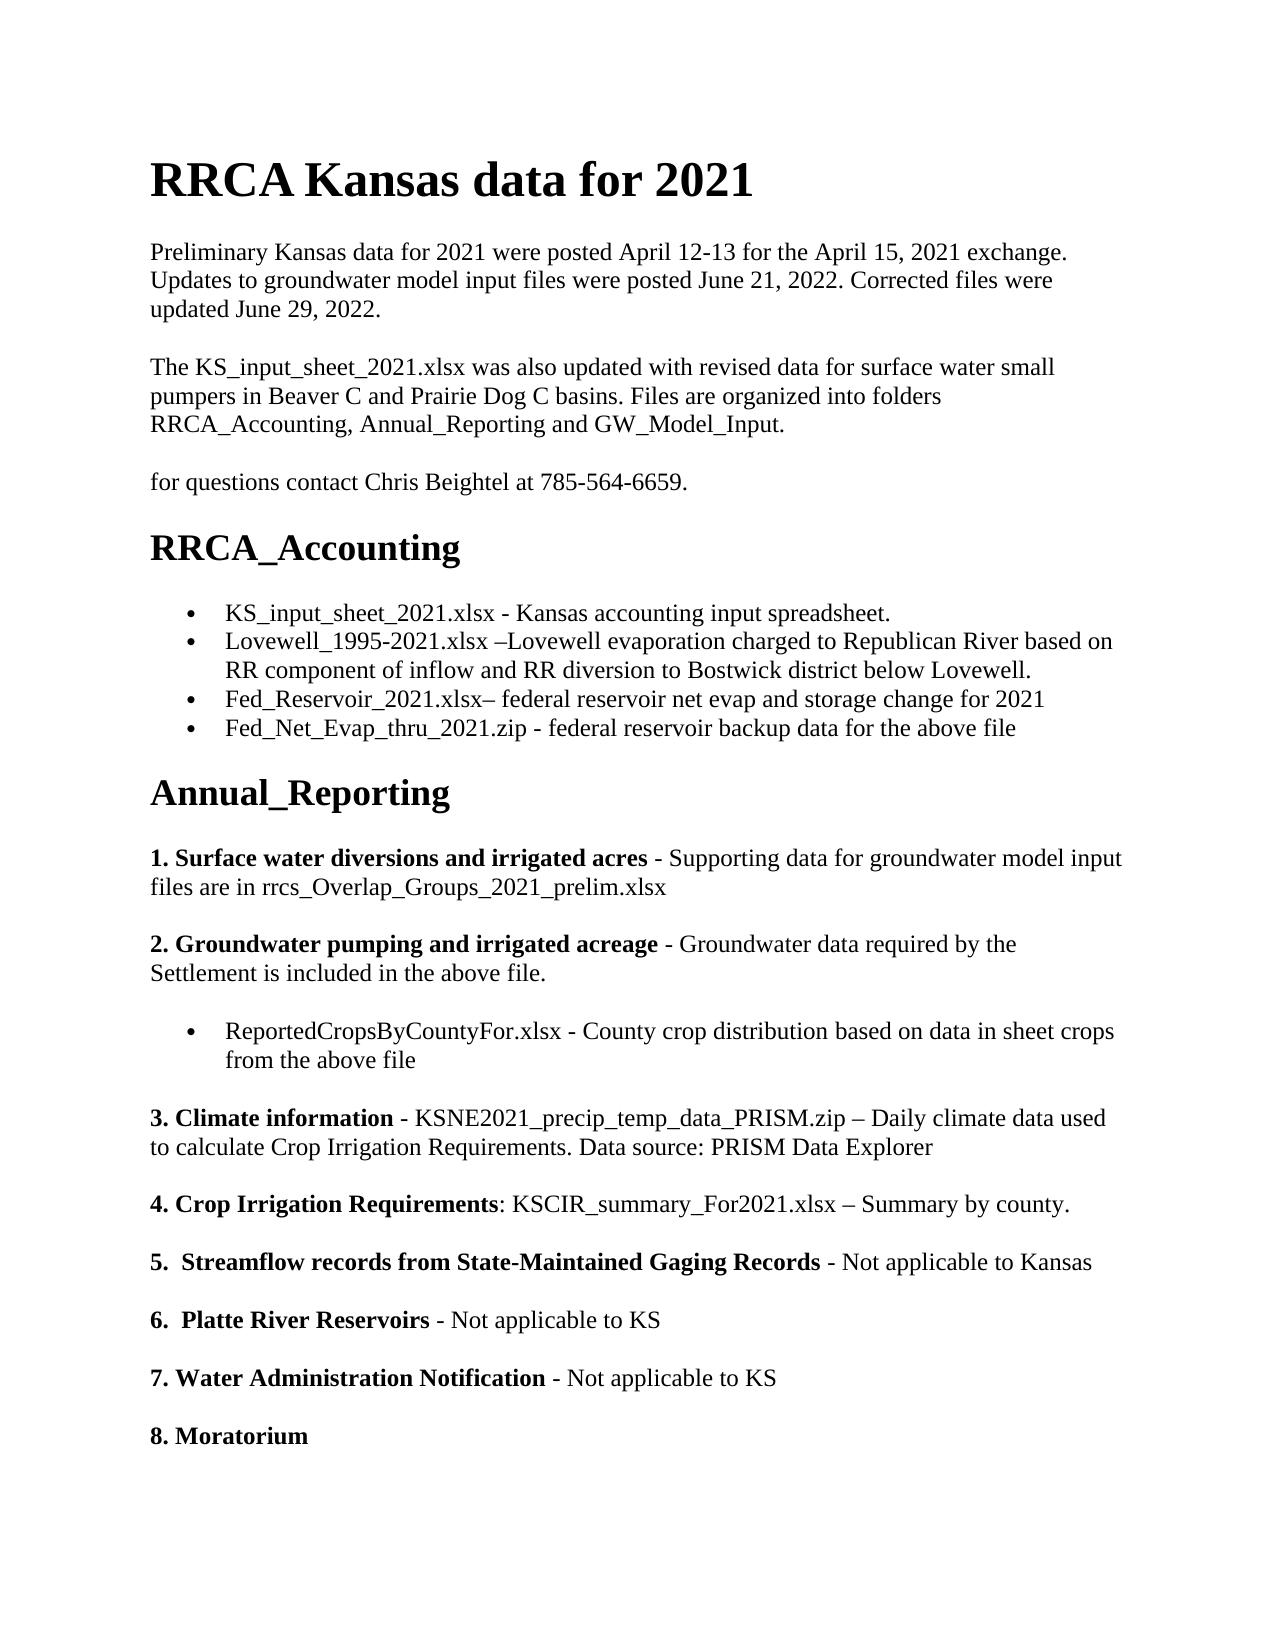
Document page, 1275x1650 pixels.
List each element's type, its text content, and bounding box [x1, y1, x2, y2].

text 4. Crop Irrigation Requirements: KSCIR_summary_For2021.xlsx – Summary by county. [150, 1189, 1125, 1218]
text for questions contact Chris Beightel at 785-564-6659. [150, 467, 1125, 496]
text 1. Surface water diversions and irrigated acres - Supporting data for groundwater model input files are in rrcs_Overlap_Groups_2021_prelim.xlsx [150, 843, 1125, 900]
list Lovewell_1995-2021.xlsx –Lovewell evaporation charged to Republican River based on RR component of inflow and RR diversion to Bostwick district below Lovewell. [187, 626, 1125, 684]
text 7. Water Administration Notification - Not applicable to KS [150, 1363, 1125, 1392]
text 6. Platte River Reservoirs - Not applicable to KS [150, 1305, 1125, 1334]
text The KS_input_sheet_2021.xlsx was also updated with revised data for surface water small pumpers in Beaver C and Prairie Dog C basins. Files are organized into folders RRCA_Accounting, Annual_Reporting and GW_Model_Input. [150, 352, 1125, 438]
text 3. Climate information - KSNE2021_precip_temp_data_PRISM.zip – Daily climate data used to calculate Crop Irrigation Requirements. Data source: PRISM Data Explorer [150, 1103, 1125, 1160]
list KS_input_sheet_2021.xlsx - Kansas accounting input spreadsheet. [187, 598, 1125, 626]
text 2. Groundwater pumping and irrigated acreage - Groundwater data required by the Settlement is included in the above file. [150, 929, 1125, 987]
text Preliminary Kansas data for 2021 were posted April 12-13 for the April 15, 2021 exchange. Updates to groundwater model input files were posted June 21, 2022. Corrected files were updated June 29, 2022. [150, 237, 1125, 323]
text 8. Moratorium [150, 1421, 1125, 1450]
subtitle RRCA Kansas data for 2021 [150, 150, 1125, 207]
list ReportedCropsByCountyFor.xlsx - County crop distribution based on data in sheet crops from the above file [187, 1016, 1125, 1074]
text 5. Streamflow records from State-Maintained Gaging Records - Not applicable to Kansas [150, 1247, 1125, 1276]
subtitle RRCA_Accounting [150, 525, 1125, 568]
subtitle Annual_Reporting [150, 771, 1125, 814]
list Fed_Reservoir_2021.xlsx– federal reservoir net evap and storage change for 2021 [187, 684, 1125, 713]
list Fed_Net_Evap_thru_2021.zip - federal reservoir backup data for the above file [187, 713, 1125, 741]
